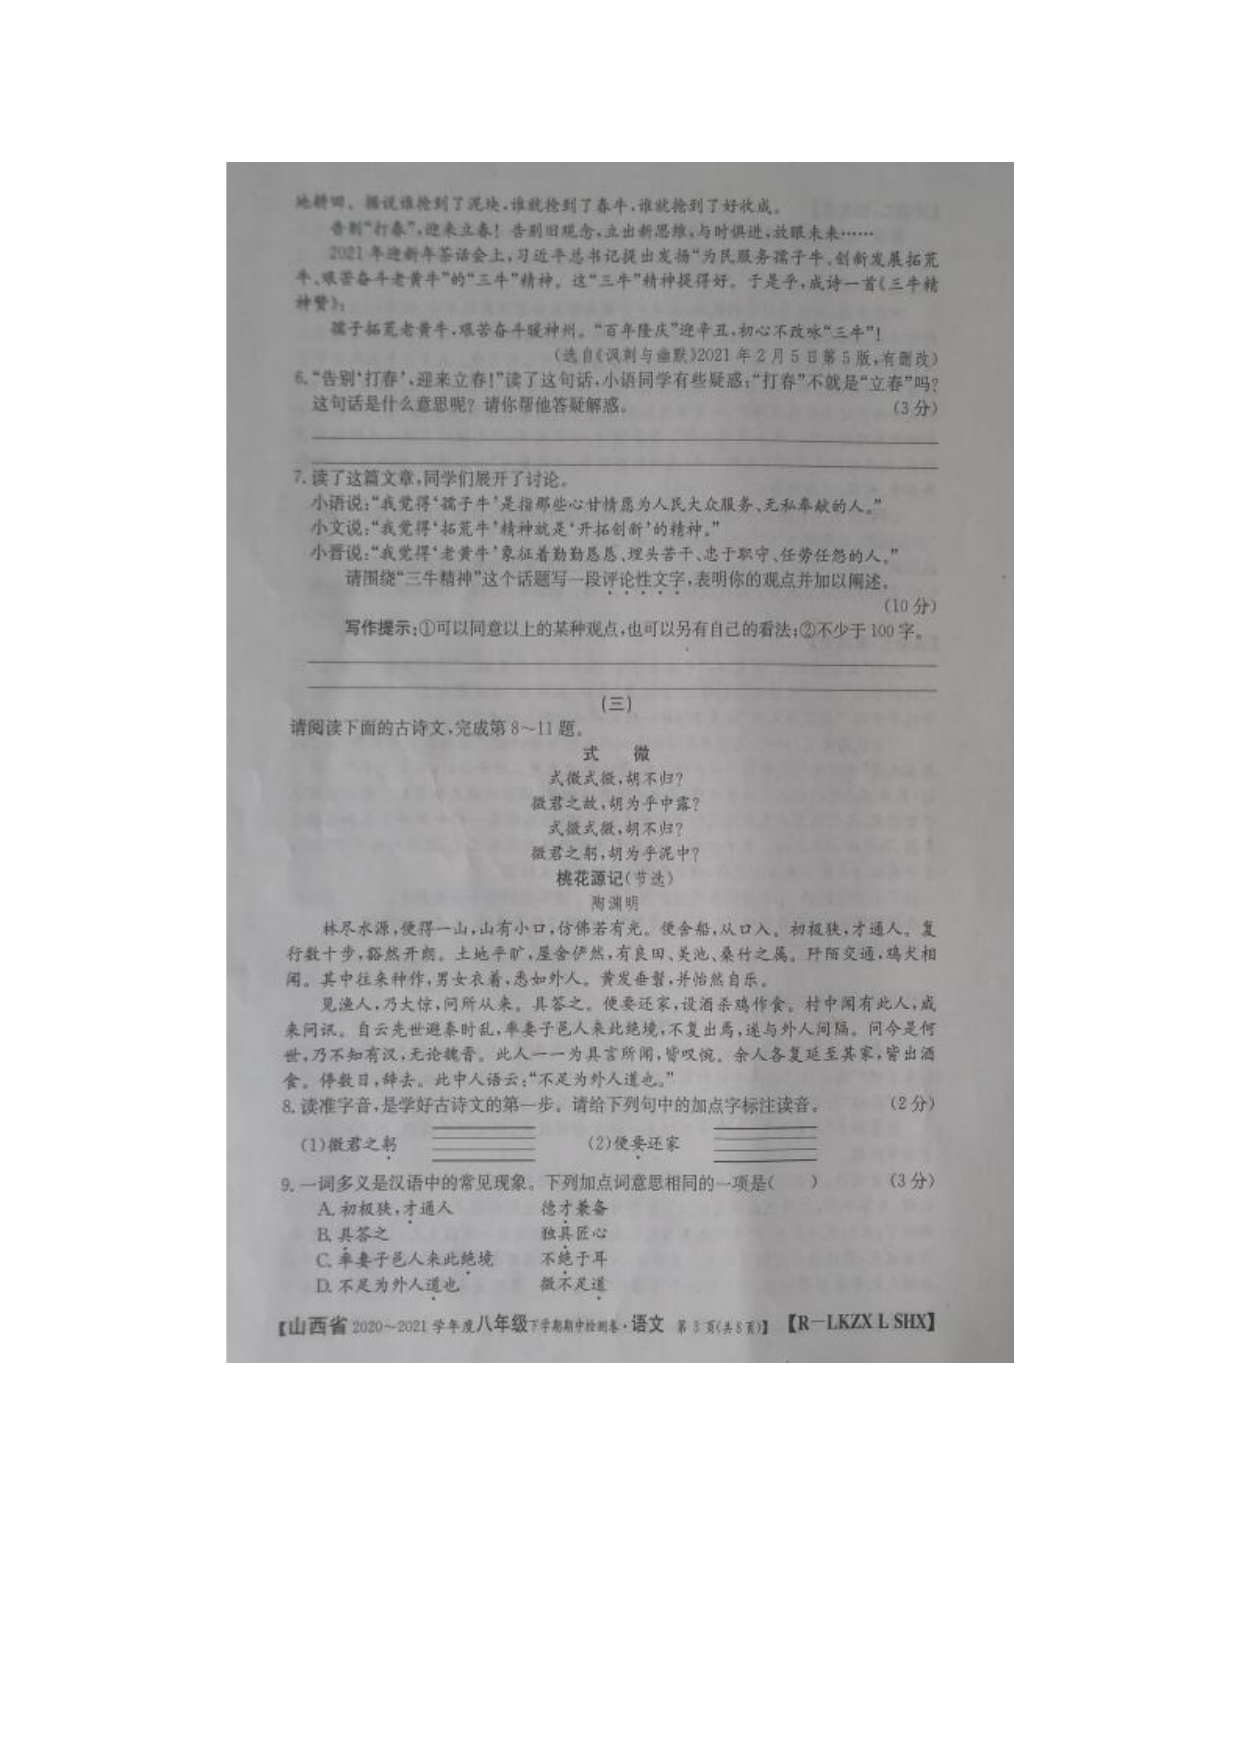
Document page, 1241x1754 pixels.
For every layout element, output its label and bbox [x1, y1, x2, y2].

picture [226, 162, 1014, 1363]
